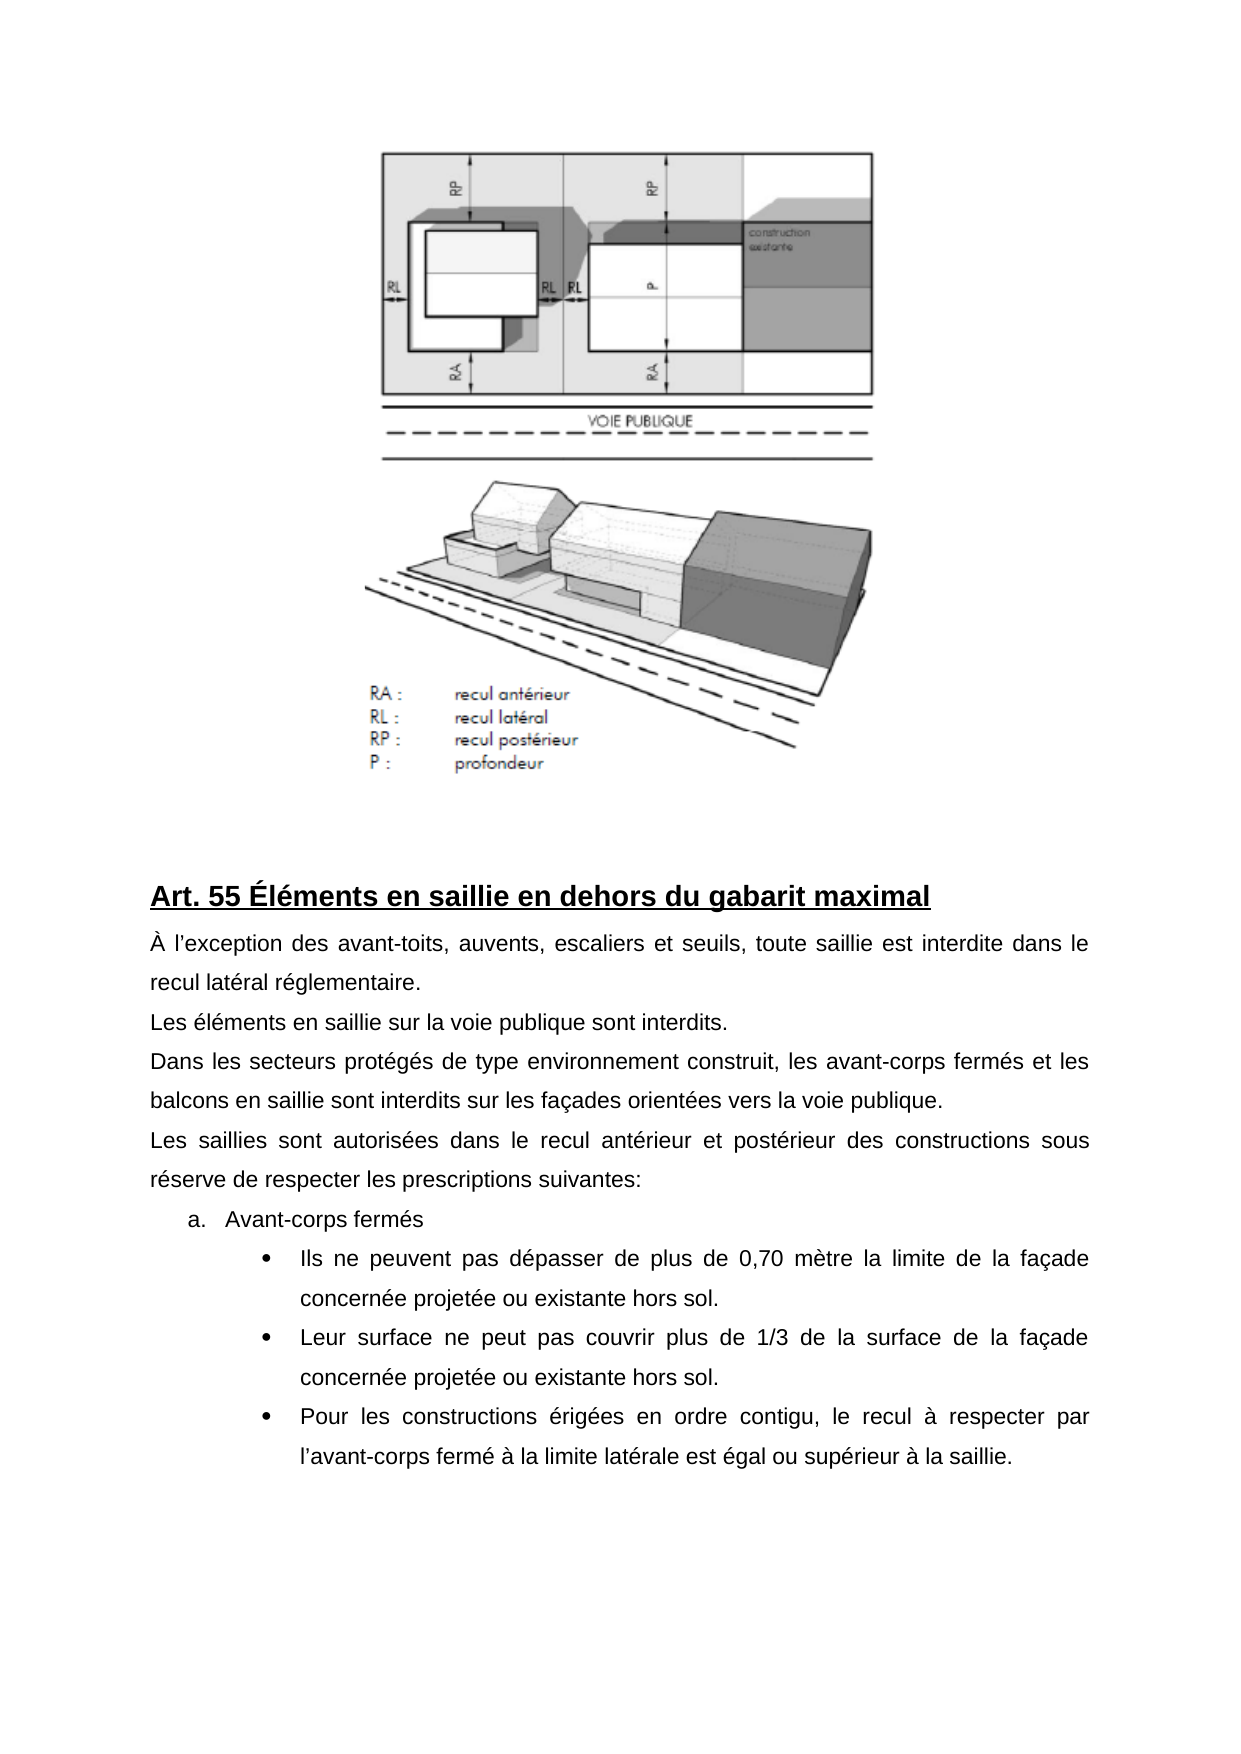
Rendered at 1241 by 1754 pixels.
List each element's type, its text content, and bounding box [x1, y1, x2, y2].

picture [364, 150, 876, 802]
list Leur surface ne peut pas couvrir plus de 1/3 de la surface de la façade concernée projetée ou existante hors sol. [262, 1324, 1090, 1390]
subtitle Art. 55 Éléments en saillie en dehors du gabarit maximal [150, 879, 1090, 913]
text À l’exception des avant-toits, auvents, escaliers et seuils, toute saillie est interdite dans le recul latéral réglementaire. [150, 929, 1090, 995]
text Les éléments en saillie sur la voie publique sont interdits. [150, 1008, 1090, 1035]
list Avant-corps fermés [187, 1206, 1090, 1232]
text Les saillies sont autorisées dans le recul antérieur et postérieur des constructions sous réserve de respecter les prescriptions suivantes: [150, 1127, 1090, 1193]
text Dans les secteurs protégés de type environnement construit, les avant-corps fermés et les balcons en saillie sont interdits sur les façades orientées vers la voie publique. [150, 1048, 1090, 1114]
list Pour les constructions érigées en ordre contigu, le recul à respecter par l’avant-corps fermé à la limite latérale est égal ou supérieur à la saillie. [262, 1403, 1090, 1469]
list Ils ne peuvent pas dépasser de plus de 0,70 mètre la limite de la façade concernée projetée ou existante hors sol. [262, 1245, 1090, 1311]
